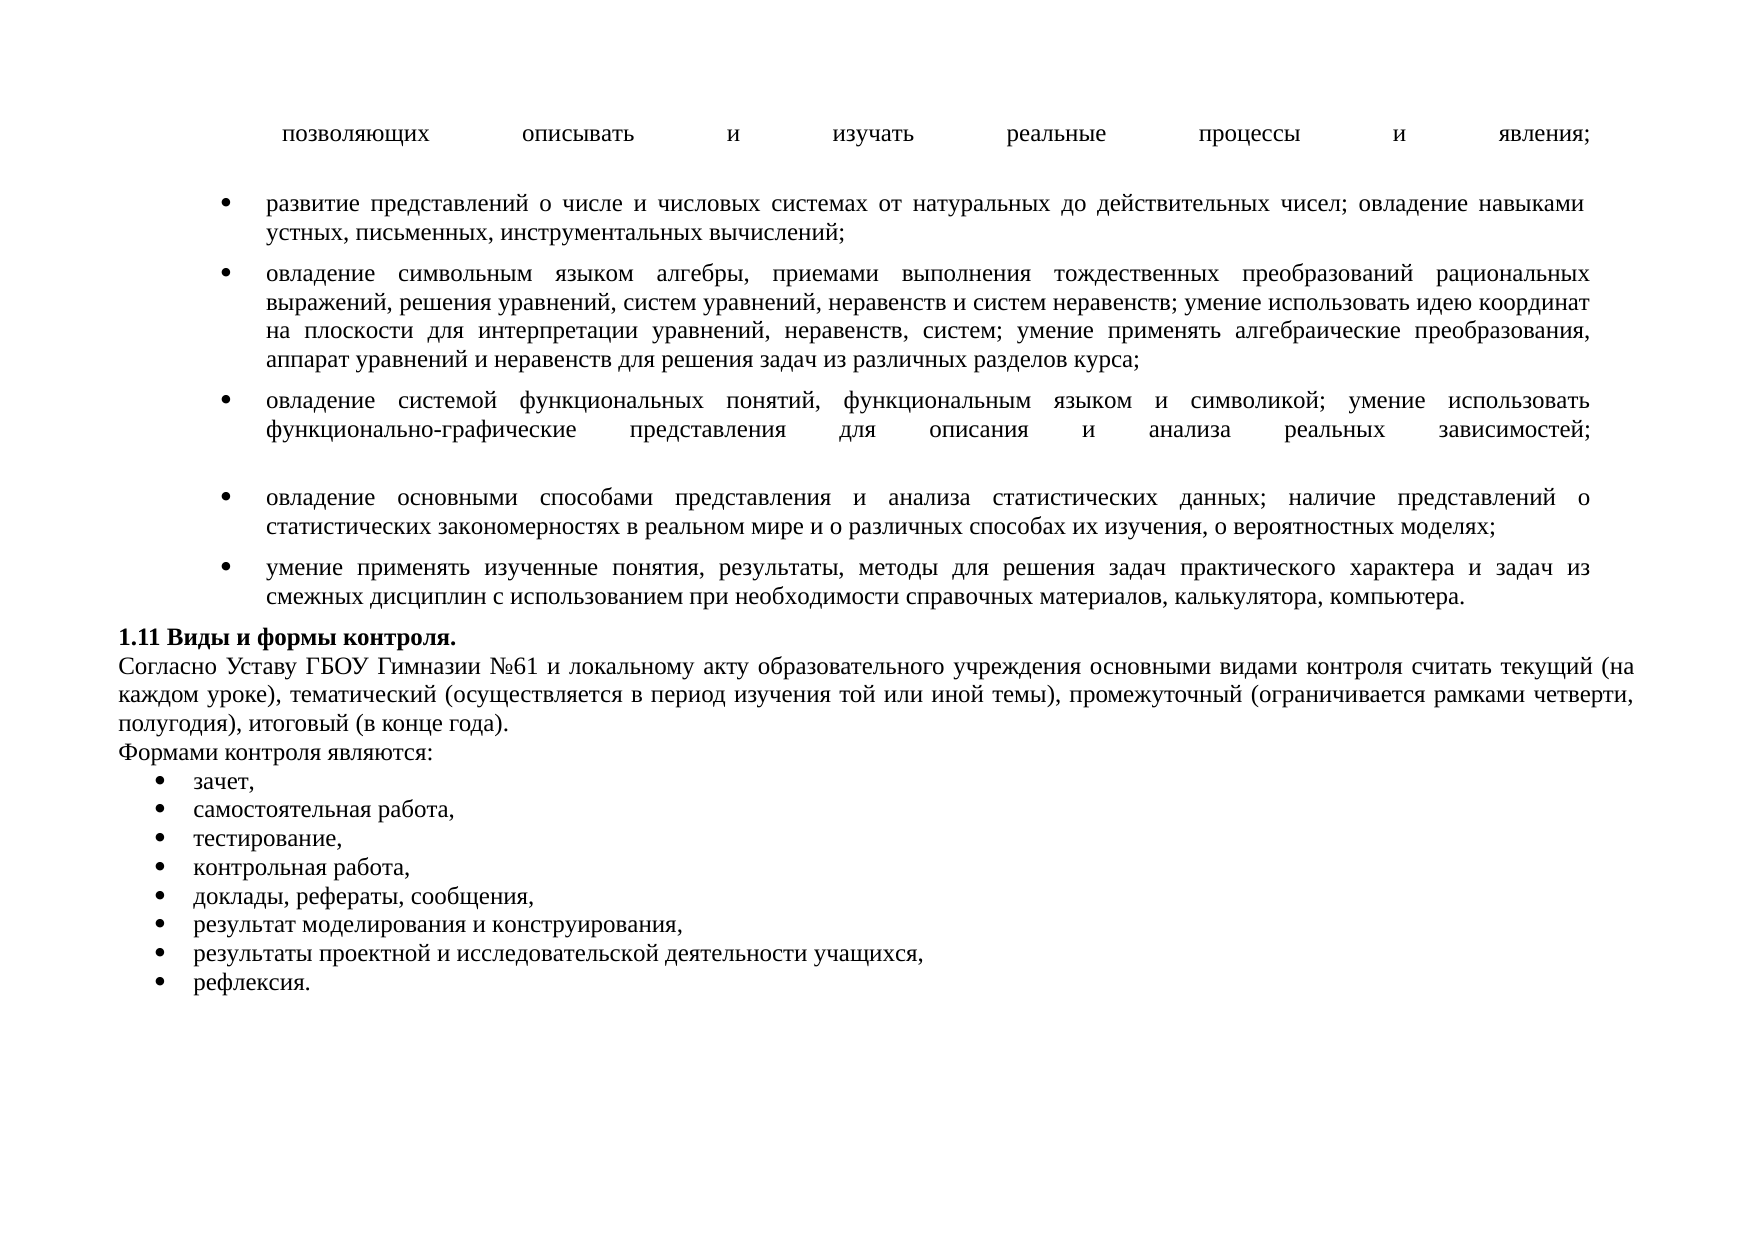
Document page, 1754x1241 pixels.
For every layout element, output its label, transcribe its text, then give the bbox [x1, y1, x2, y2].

text 1.11 Виды и формы контроля. [118, 622, 1636, 651]
list самостоятельная работа, [156, 794, 1636, 823]
list контрольная работа, [156, 852, 1636, 881]
list результат моделирования и конструирования, [156, 909, 1636, 938]
list умение применять изученные понятия, результаты, методы для решения задач практического характера и задач из смежных дисциплин с использованием при необходимости справочных материалов, калькулятора, компьютера. [222, 552, 1592, 609]
list развитие представлений о числе и числовых системах от натуральных до действительных чисел; овладение навыками устных, письменных, инструментальных вычислений; [222, 188, 1592, 246]
list доклады, рефераты, сообщения, [156, 881, 1636, 909]
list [244, 118, 1592, 176]
list овладение основными способами представления и анализа статистических данных; наличие представлений о статистических закономерностях в реальном мире и о различных способах их изучения, о вероятностных моделях; [222, 482, 1592, 539]
list овладение системой функциональных понятий, функциональным языком и символикой; умение использовать функционально-графические представления для описания и анализа реальных зависимостей; [222, 386, 1592, 469]
list рефлексия. [156, 967, 1636, 996]
list тестирование, [156, 823, 1636, 852]
text Согласно Уставу ГБОУ Гимназии №61 и локальному акту образовательного учреждения основными видами контроля считать текущий (на каждом уроке), тематический (осуществляется в период изучения той или иной темы), промежуточный (ограничивается рамками четверти, полугодия), итоговый (в конце года). [118, 651, 1636, 737]
list овладение символьным языком алгебры, приемами выполнения тождественных преобразований рациональных выражений, решения уравнений, систем уравнений, неравенств и систем неравенств; умение использовать идею координат на плоскости для интерпретации уравнений, неравенств, систем; умение применять алгебраические преобразования, аппарат уравнений и неравенств для решения задач из различных разделов курса; [222, 258, 1592, 373]
list результаты проектной и исследовательской деятельности учащихся, [156, 938, 1636, 967]
text Формами контроля являются: [118, 737, 1636, 766]
list зачет, [156, 766, 1636, 794]
